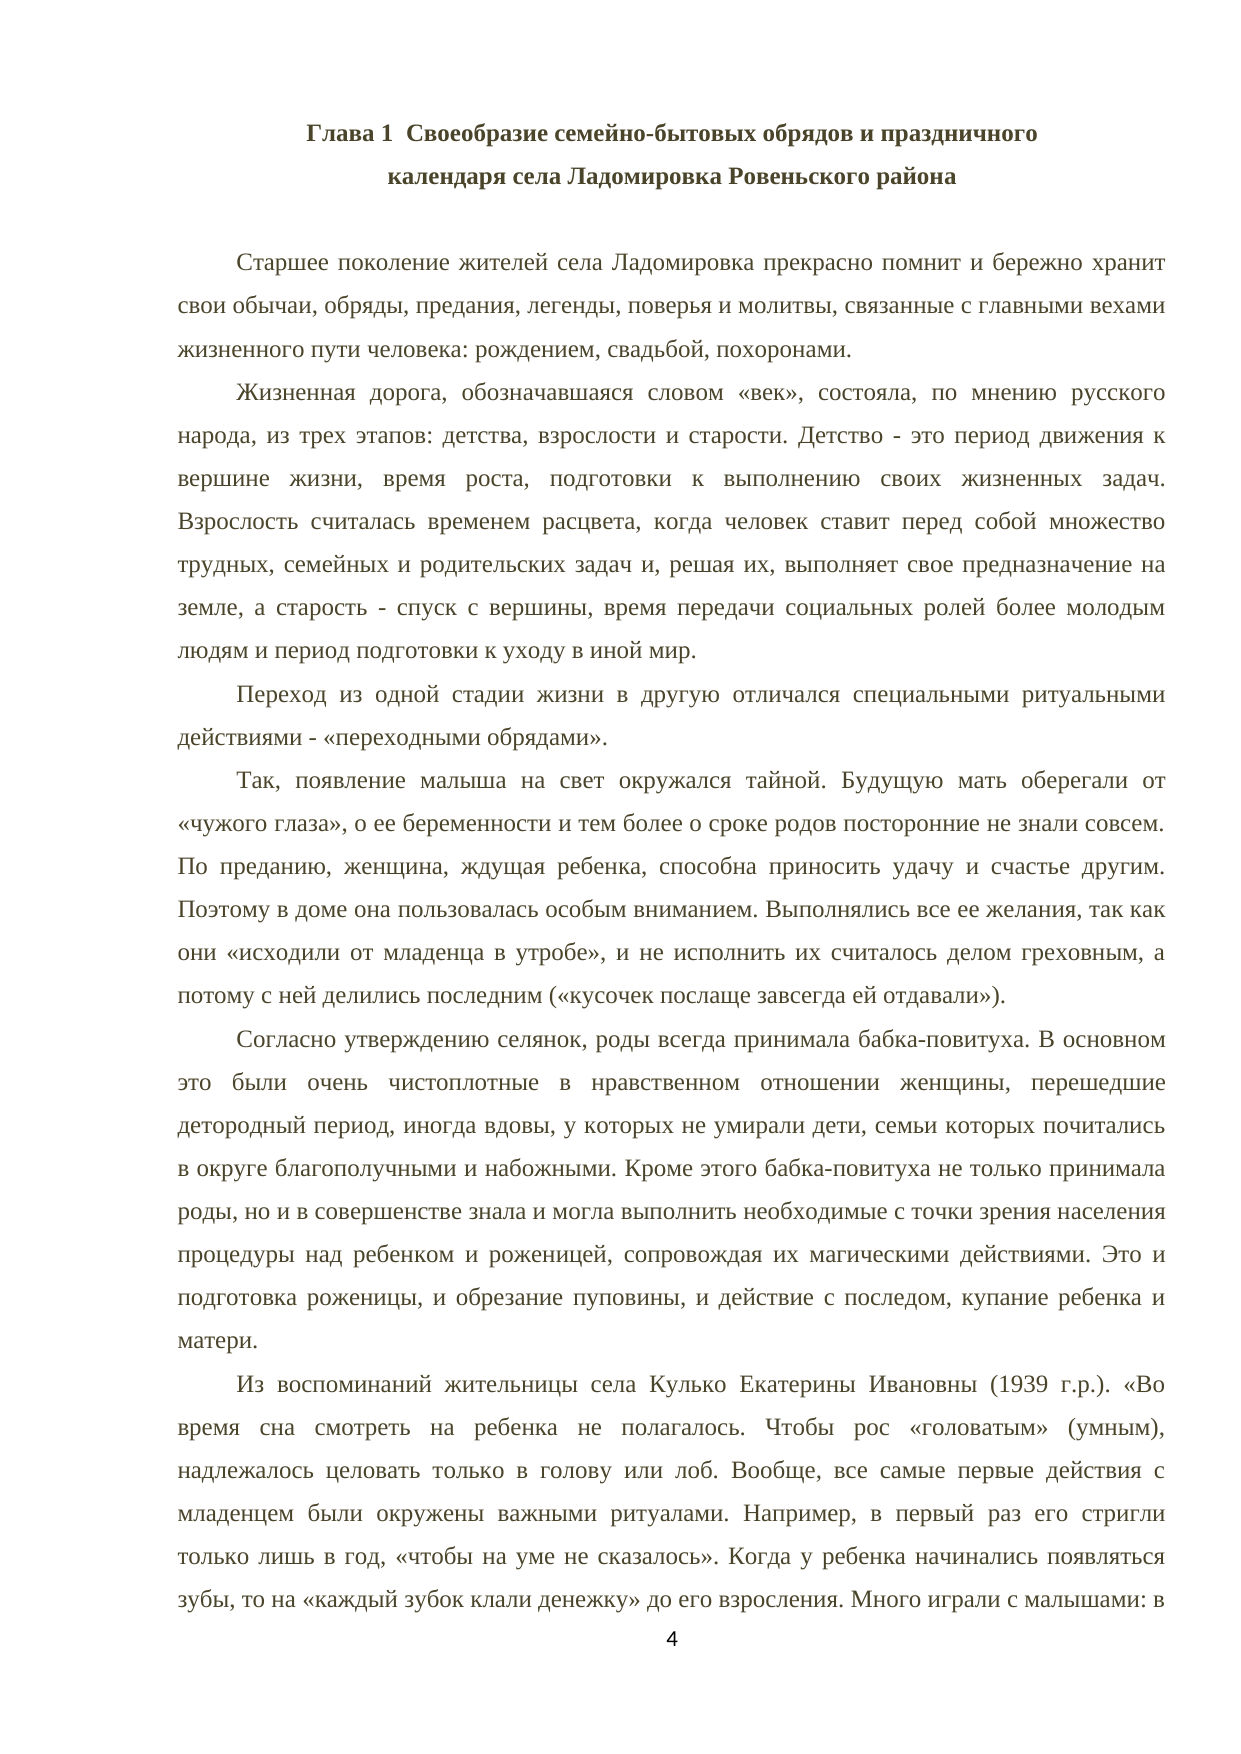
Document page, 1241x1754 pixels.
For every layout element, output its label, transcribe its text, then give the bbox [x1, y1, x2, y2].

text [177, 1369, 1167, 1613]
text календаря села Ладомировка Ровеньского района [177, 161, 1167, 190]
text Согласно утверждению селянок, роды всегда принимала бабка-повитуха. В основном это были очень чистоплотные в нравственном отношении женщины, перешедшие детородный период, иногда вдовы, у которых не умирали дети, семьи которых почитались в округе благополучными и набожными. Кроме этого бабка-повитуха не только принимала роды, но и в совершенстве знала и могла выполнить необходимые с точки зрения населения процедуры над ребенком и роженицей, сопровождая их магическими действиями. Это и подготовка роженицы, и обрезание пуповины, и действие с последом, купание ребенка и матери. [177, 1024, 1167, 1354]
text Переход из одной стадии жизни в другую отличался специальными ритуальными действиями - «переходными обрядами». [177, 679, 1167, 751]
text Так, появление малыша на свет окружался тайной. Будущую мать оберегали от «чужого глаза», о ее беременности и тем более о сроке родов посторонние не знали совсем. По преданию, женщина, ждущая ребенка, способна приносить удачу и счастье другим. Поэтому в доме она пользовалась особым вниманием. Выполнялись все ее желания, так как они «исходили от младенца в утробе», и не исполнить их считалось делом греховным, а потому с ней делились последним («кусочек послаще завсегда ей отдавали»). [177, 765, 1167, 1009]
text Старшее поколение жителей села Ладомировка прекрасно помнит и бережно хранит свои обычаи, обряды, предания, легенды, поверья и молитвы, связанные с главными вехами жизненного пути человека: рождением, свадьбой, похоронами. [177, 247, 1167, 362]
text Жизненная дорога, обозначавшаяся словом «век», состояла, по мнению русского народа, из трех этапов: детства, взрослости и старости. Детство - это период движения к вершине жизни, время роста, подготовки к выполнению своих жизненных задач. Взрослость считалась временем расцвета, когда человек ставит перед собой множество трудных, семейных и родительских задач и, решая их, выполняет свое предназначение на земле, а старость - спуск с вершины, время передачи социальных ролей более молодым людям и период подготовки к уходу в иной мир. [177, 377, 1167, 664]
text Глава 1 Своеобразие семейно-бытовых обрядов и праздничного [177, 118, 1167, 147]
